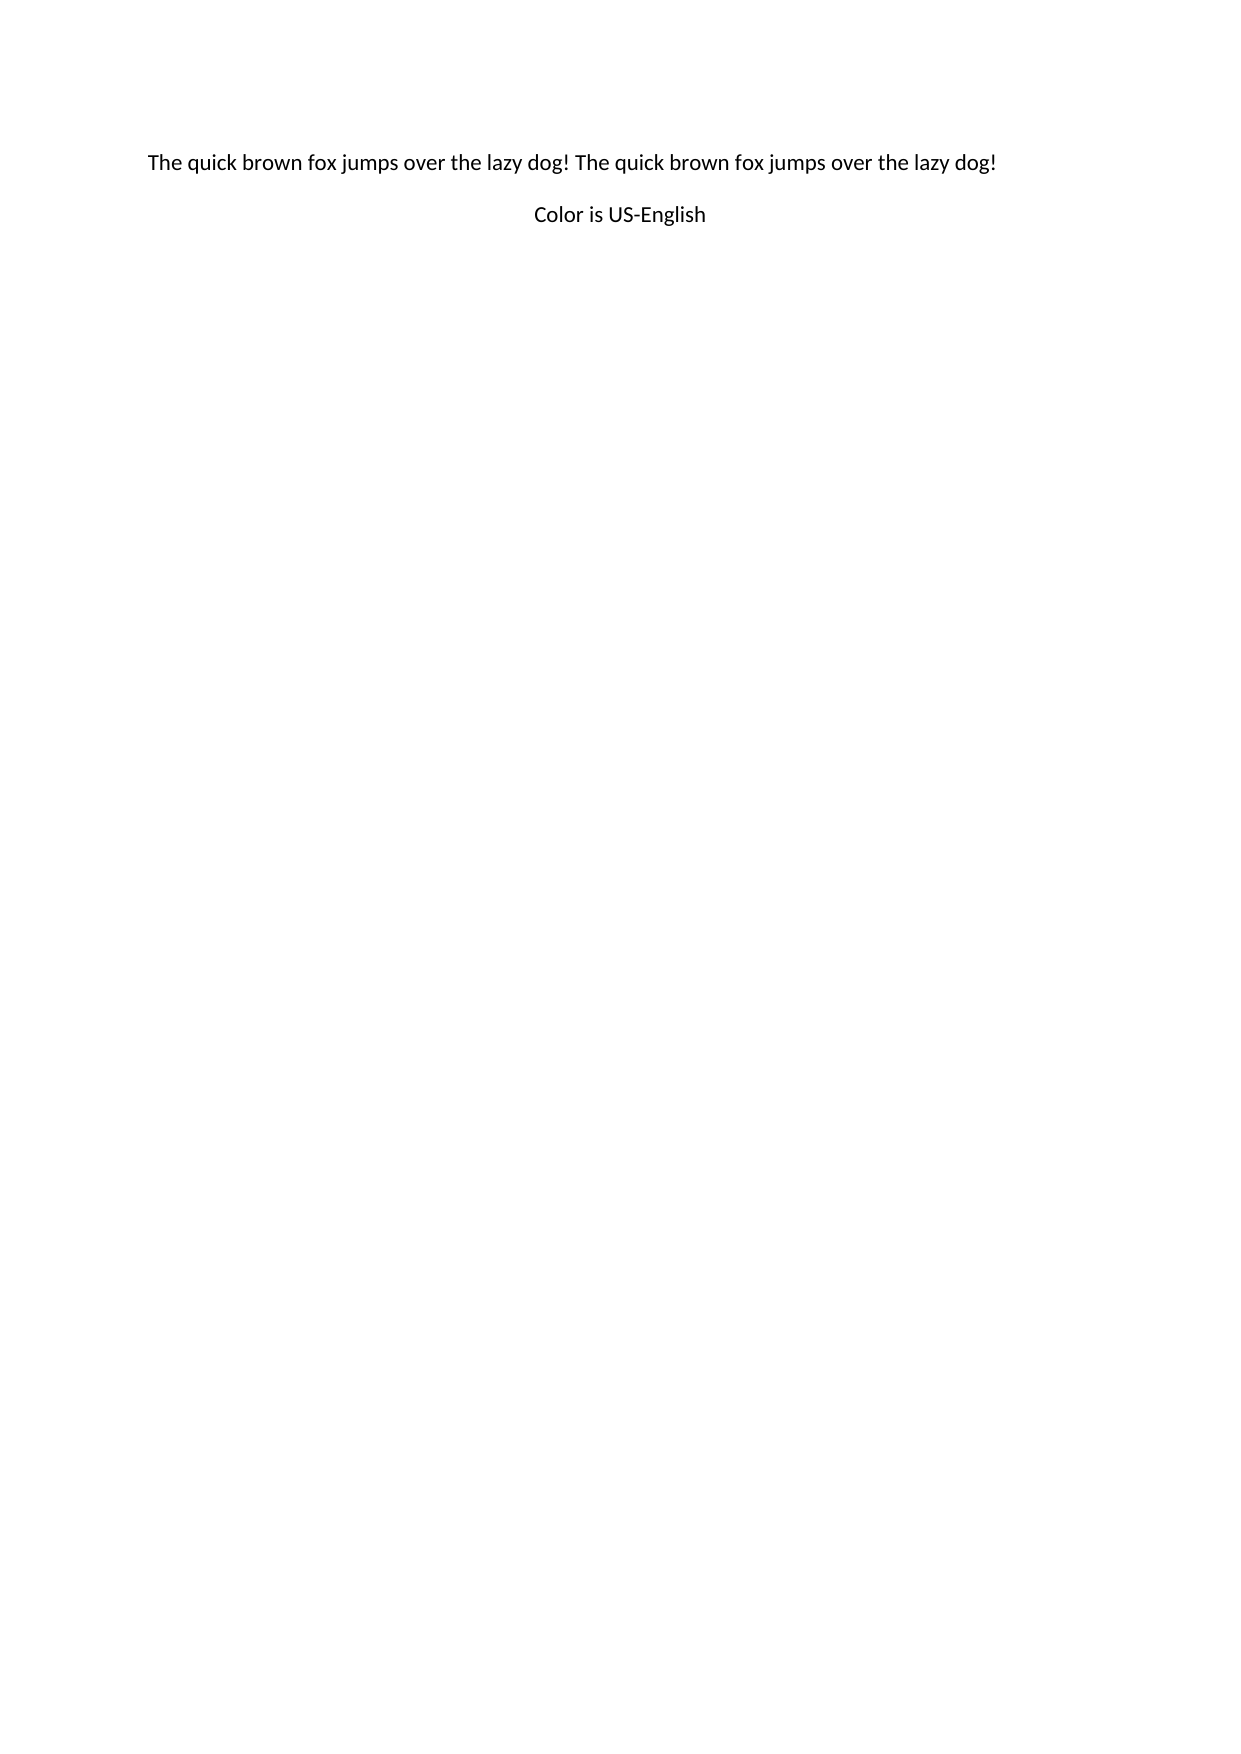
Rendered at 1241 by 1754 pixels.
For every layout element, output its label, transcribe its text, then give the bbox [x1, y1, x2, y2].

text The quick brown fox jumps over the lazy dog! The quick brown fox jumps over the lazy dog! [148, 148, 1093, 176]
text Color is US-English [148, 201, 1093, 229]
